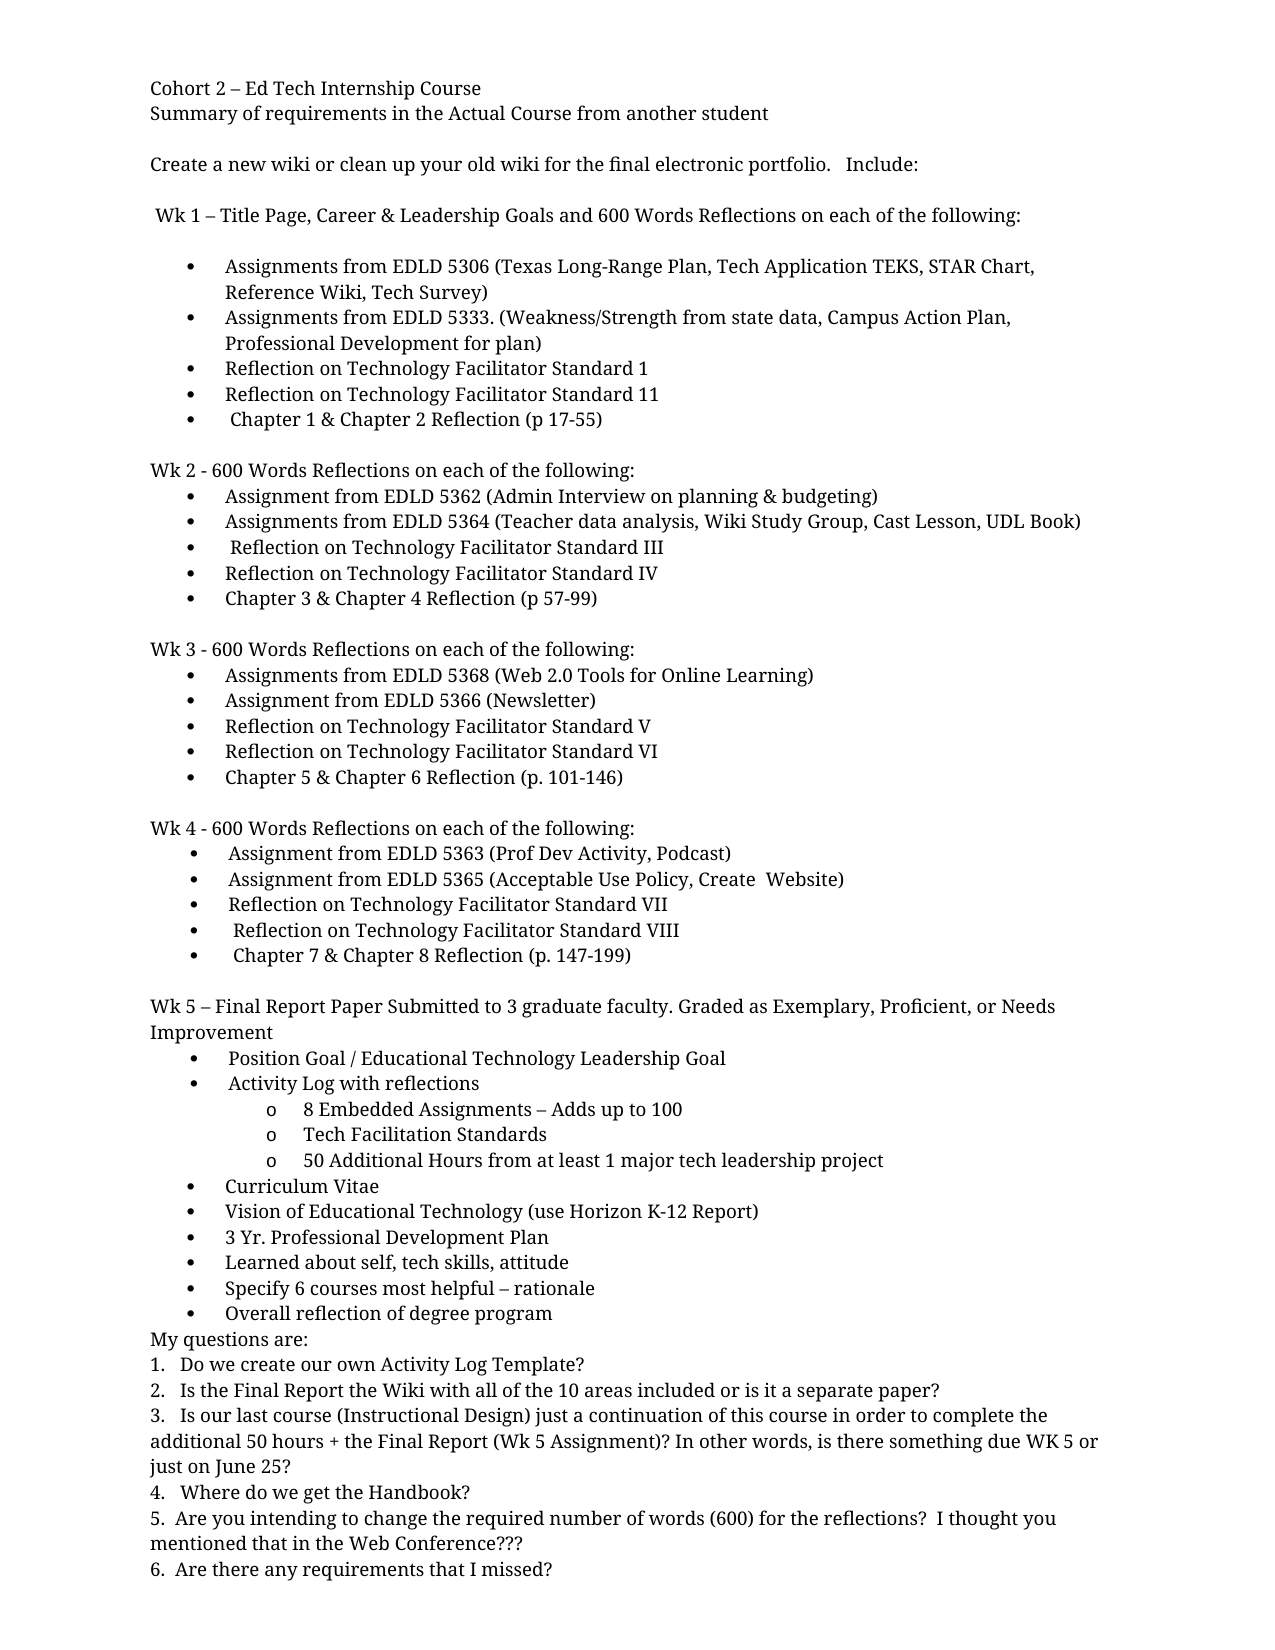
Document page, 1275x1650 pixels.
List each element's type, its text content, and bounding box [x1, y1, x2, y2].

list Reflection on Technology Facilitator Standard IV [187, 560, 1125, 585]
list Overall reflection of degree program [187, 1301, 1125, 1326]
text 4. Where do we get the Handbook? [150, 1479, 1125, 1505]
text Wk 4 - 600 Words Reflections on each of the following: [150, 815, 1125, 841]
text My questions are: [150, 1326, 1125, 1352]
list Reflection on Technology Facilitator Standard VII [191, 892, 1125, 917]
text 5. Are you intending to change the required number of words (600) for the reflections? I thought you mentioned that in the Web Conference??? [150, 1505, 1125, 1556]
text 6. Are there any requirements that I missed? [150, 1556, 1125, 1581]
list 3 Yr. Professional Development Plan [187, 1224, 1125, 1249]
list Assignment from EDLD 5363 (Prof Dev Activity, Podcast) [191, 841, 1125, 866]
list Assignments from EDLD 5364 (Teacher data analysis, Wiki Study Group, Cast Lesson, UDL Book) [187, 509, 1125, 534]
list Chapter 1 & Chapter 2 Reflection (p 17-55) [187, 407, 1125, 432]
list Reflection on Technology Facilitator Standard III [187, 534, 1125, 560]
list Learned about self, tech skills, attitude [187, 1249, 1125, 1275]
list Chapter 3 & Chapter 4 Reflection (p 57-99) [187, 585, 1125, 611]
list Assignment from EDLD 5366 (Newsletter) [187, 687, 1125, 713]
text 1. Do we create our own Activity Log Template? [150, 1352, 1125, 1377]
list Reflection on Technology Facilitator Standard VIII [191, 917, 1125, 943]
list Assignment from EDLD 5365 (Acceptable Use Policy, Create Website) [191, 866, 1125, 892]
list Position Goal / Educational Technology Leadership Goal [191, 1045, 1125, 1070]
text 3. Is our last course (Instructional Design) just a continuation of this course in order to complete the additional 50 hours + the Final Report (Wk 5 Assignment)? In other words, is there something due WK 5 or just on June 25? [150, 1403, 1125, 1479]
list Assignment from EDLD 5362 (Admin Interview on planning & budgeting) [187, 483, 1125, 509]
list Curriculum Vitae [187, 1173, 1125, 1198]
list Assignments from EDLD 5333. (Weakness/Strength from state data, Campus Action Plan, Professional Development for plan) [187, 305, 1125, 356]
list Chapter 5 & Chapter 6 Reflection (p. 101-146) [187, 764, 1125, 789]
text Wk 1 – Title Page, Career & Leadership Goals and 600 Words Reflections on each of the following: [150, 203, 1125, 228]
list Vision of Educational Technology (use Horizon K-12 Report) [187, 1198, 1125, 1224]
text Summary of requirements in the Actual Course from another student [150, 101, 1125, 126]
list Reflection on Technology Facilitator Standard V [187, 713, 1125, 738]
list Reflection on Technology Facilitator Standard 11 [187, 381, 1125, 407]
list 8 Embedded Assignments – Adds up to 100 [266, 1096, 1125, 1122]
list Reflection on Technology Facilitator Standard 1 [187, 356, 1125, 381]
list 50 Additional Hours from at least 1 major tech leadership project [266, 1147, 1125, 1173]
list Chapter 7 & Chapter 8 Reflection (p. 147-199) [191, 943, 1125, 968]
list Assignments from EDLD 5306 (Texas Long-Range Plan, Tech Application TEKS, STAR Chart, Reference Wiki, Tech Survey) [187, 254, 1125, 305]
list Reflection on Technology Facilitator Standard VI [187, 738, 1125, 764]
list Specify 6 courses most helpful – rationale [187, 1275, 1125, 1301]
text Wk 2 - 600 Words Reflections on each of the following: [150, 458, 1125, 483]
text Wk 5 – Final Report Paper Submitted to 3 graduate faculty. Graded as Exemplary, Proficient, or Needs Improvement [150, 994, 1125, 1045]
list Assignments from EDLD 5368 (Web 2.0 Tools for Online Learning) [187, 662, 1125, 687]
list Tech Facilitation Standards [266, 1122, 1125, 1147]
text Create a new wiki or clean up your old wiki for the final electronic portfolio. Include: [150, 152, 1125, 177]
list Activity Log with reflections [191, 1070, 1125, 1096]
text Cohort 2 – Ed Tech Internship Course [150, 75, 1125, 101]
text Wk 3 - 600 Words Reflections on each of the following: [150, 636, 1125, 662]
text 2. Is the Final Report the Wiki with all of the 10 areas included or is it a separate paper? [150, 1377, 1125, 1403]
